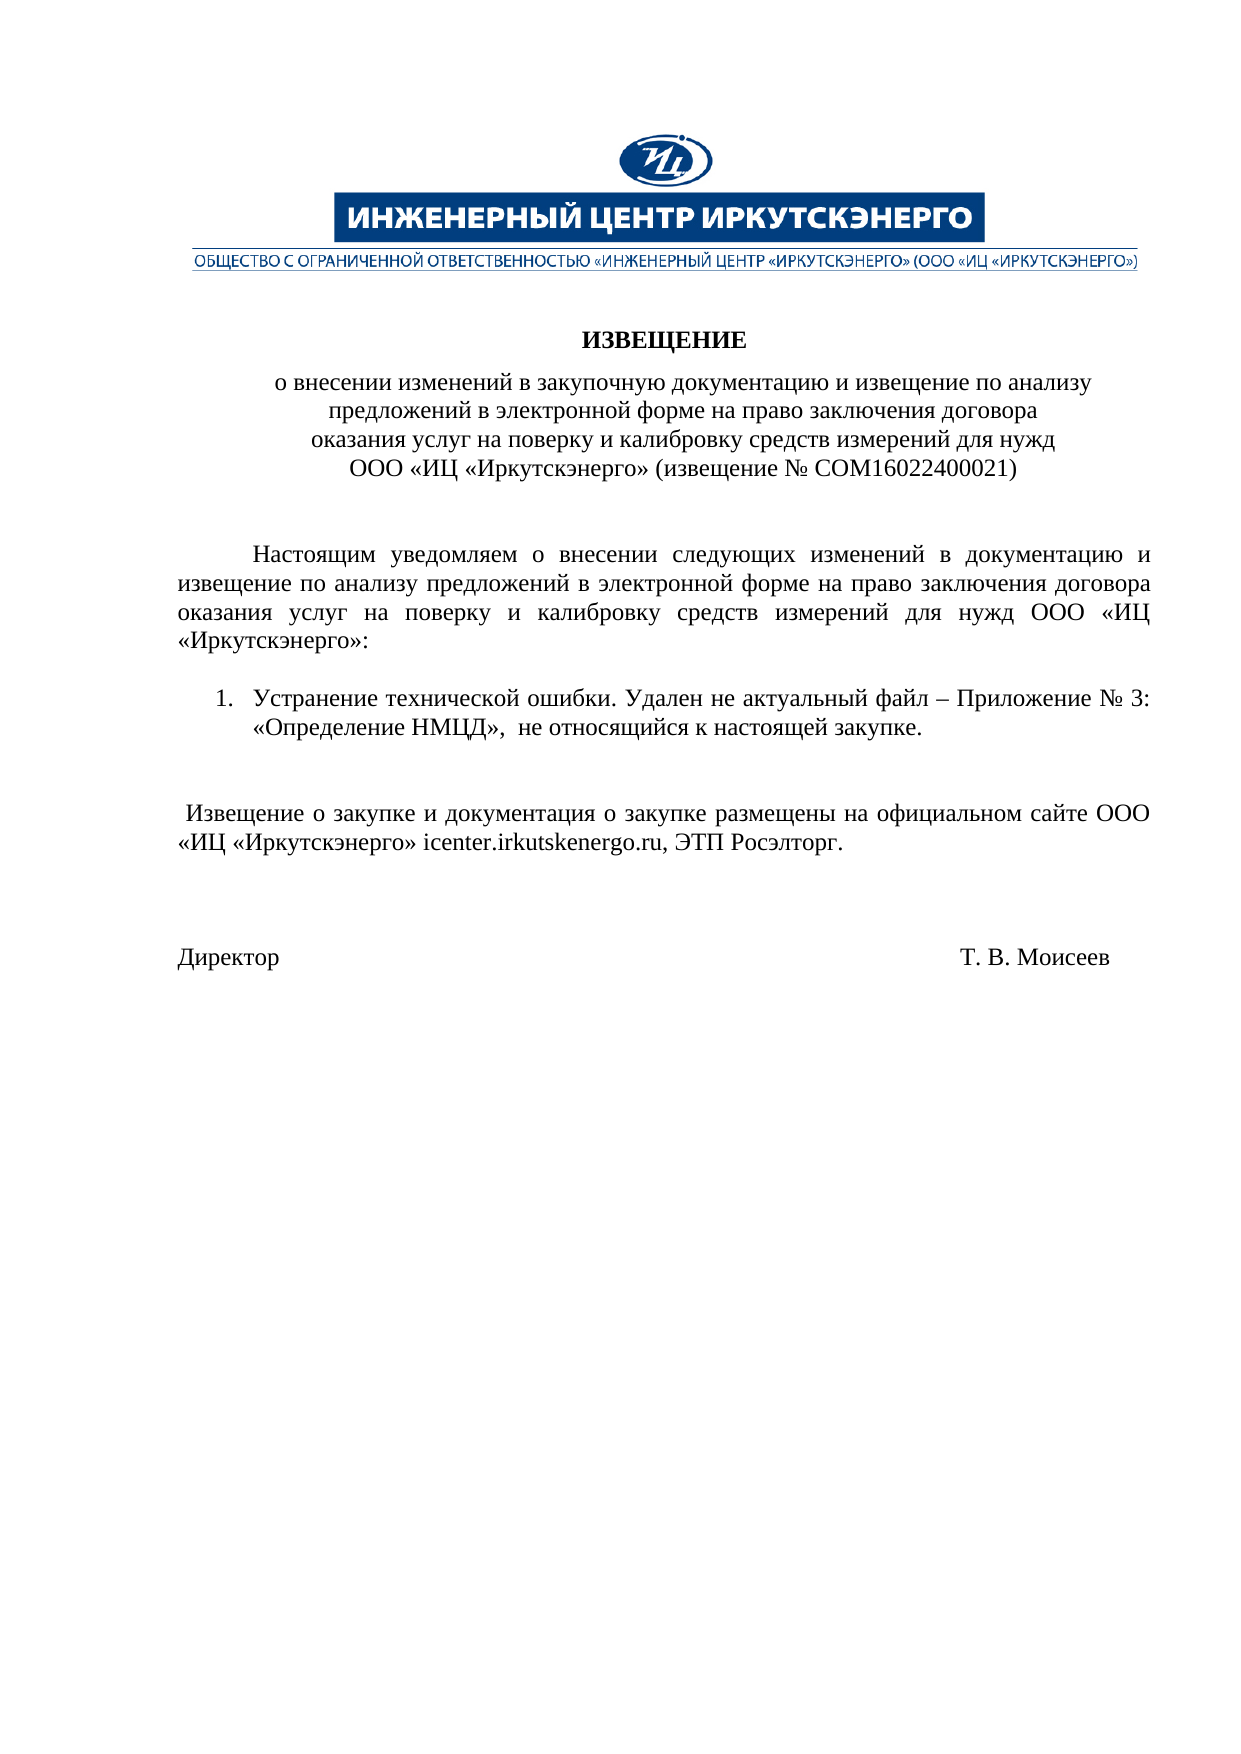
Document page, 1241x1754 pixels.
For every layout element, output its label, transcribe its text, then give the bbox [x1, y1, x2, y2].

text Извещение о закупке и документация о закупке размещены на официальном сайте ООО «ИЦ «Иркутскэнерго» icenter.irkutskenergo.ru, ЭТП Росэлторг. [177, 798, 1152, 856]
text о внесении изменений в закупочную документацию и извещение по анализу предложений в электронной форме на право заключения договора [215, 367, 1152, 424]
text ИЗВЕЩЕНИЕ [177, 326, 1152, 354]
text оказания услуг на поверку и калибровку средств измерений для нужд [215, 424, 1152, 453]
text Директор Т. В. Моисеев [177, 942, 1152, 971]
picture [189, 130, 1140, 314]
text ООО «ИЦ «Иркутскэнерго» (извещение № COM16022400021) [215, 453, 1152, 482]
text Настоящим уведомляем о внесении следующих изменений в документацию и извещение по анализу предложений в электронной форме на право заключения договора оказания услуг на поверку и калибровку средств измерений для нужд ООО «ИЦ «Иркутскэнерго»: [177, 539, 1152, 654]
list Устранение технической ошибки. Удален не актуальный файл – Приложение № 3: «Определение НМЦД», не относящийся к настоящей закупке. [215, 683, 1152, 741]
